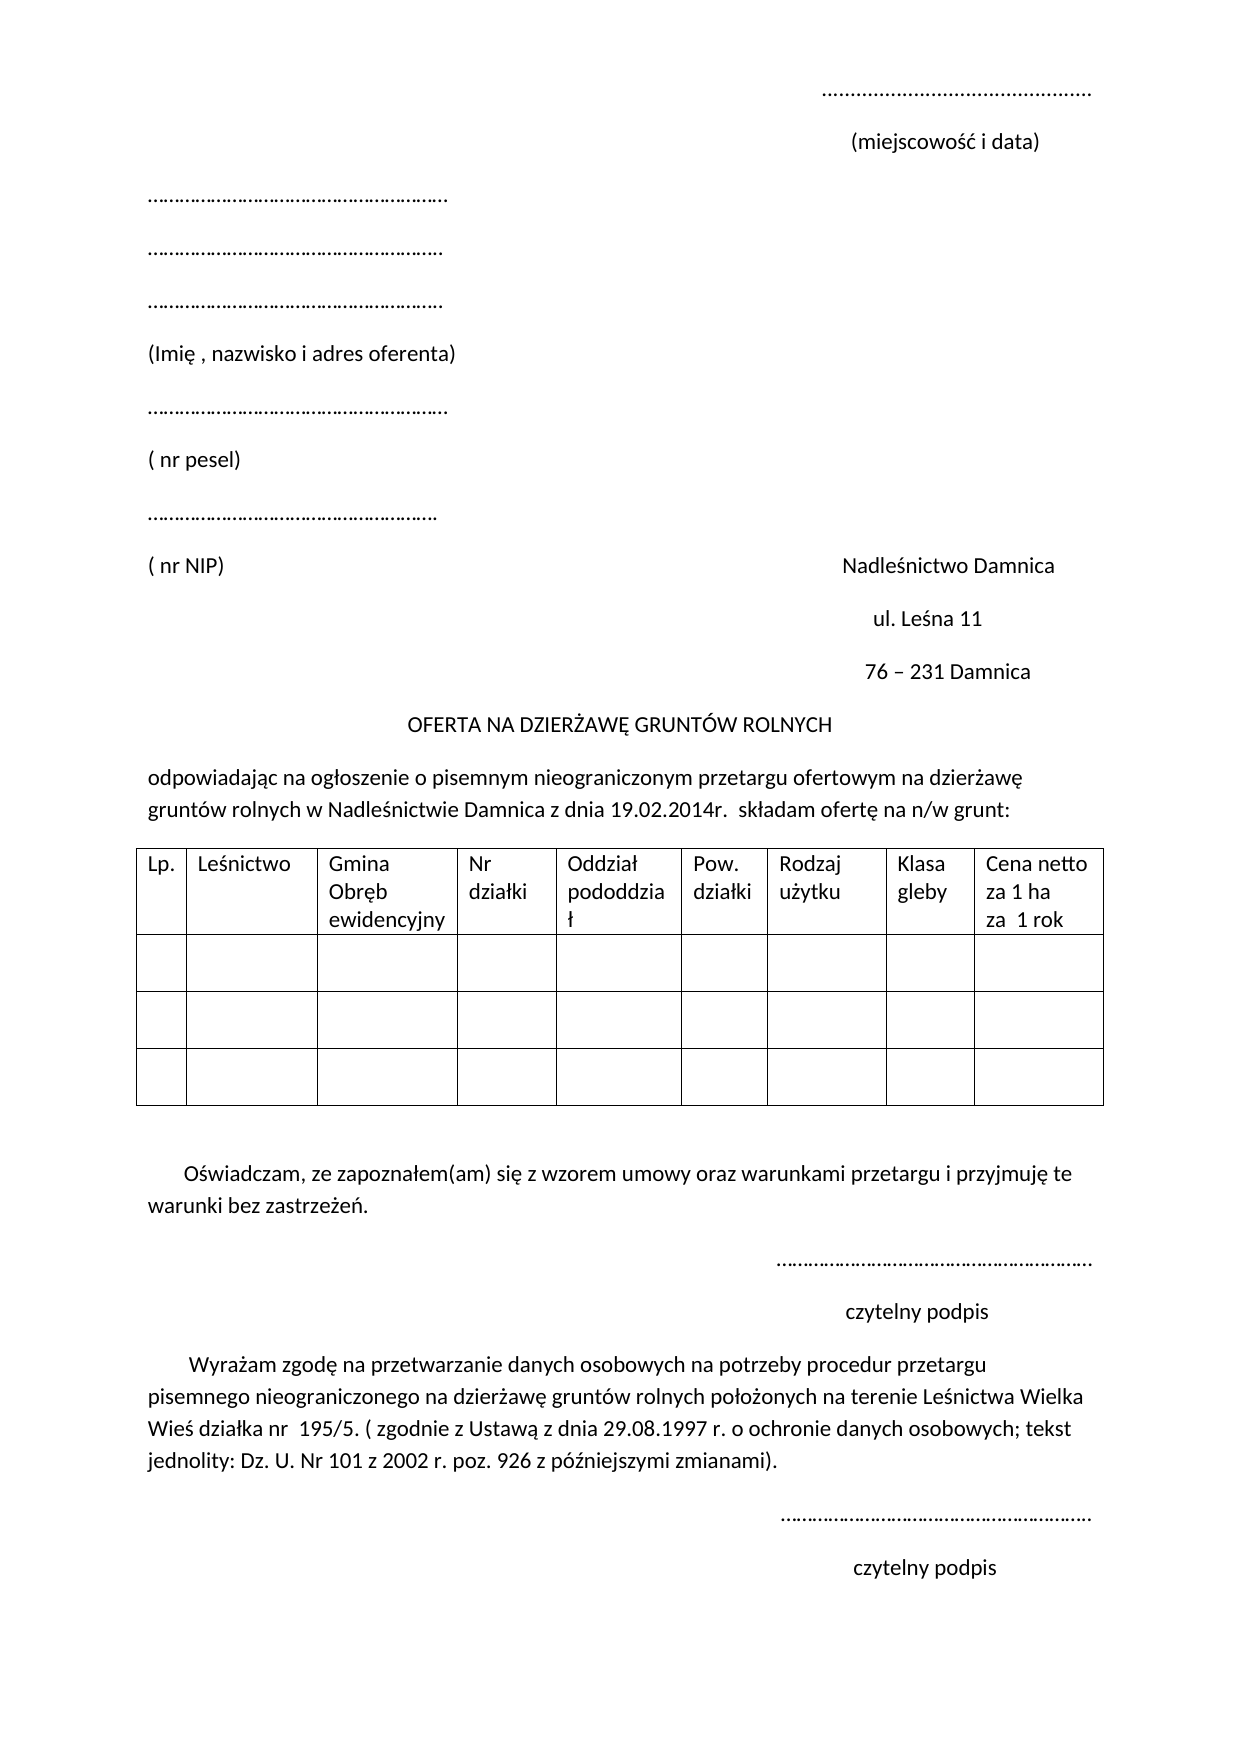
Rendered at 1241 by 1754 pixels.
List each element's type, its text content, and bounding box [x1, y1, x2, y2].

table_header Pow. działki [682, 849, 767, 933]
table_cell [768, 1049, 886, 1105]
text ( nr pesel) [148, 445, 1093, 473]
table_header Klasa gleby [887, 849, 974, 933]
table_cell [137, 992, 186, 1048]
table_cell [458, 935, 556, 991]
text ………………………………………………… [148, 392, 1093, 420]
table_header Nr działki [458, 849, 556, 933]
text czytelny podpis [148, 1553, 1093, 1581]
text …………………………………………………… [148, 1244, 1093, 1272]
table_cell [887, 1049, 974, 1105]
table_cell [557, 935, 681, 991]
text ……………………………………………….. [148, 233, 1093, 261]
table_cell [137, 935, 186, 991]
table_header Gmina Obręb ewidencyjny [318, 849, 457, 933]
text OFERTA NA DZIERŻAWĘ GRUNTÓW ROLNYCH [148, 710, 1093, 738]
table_cell [318, 992, 457, 1048]
table_cell [458, 992, 556, 1048]
table_cell [975, 992, 1103, 1048]
table_cell [557, 992, 681, 1048]
table_cell [887, 992, 974, 1048]
text czytelny podpis [148, 1297, 1093, 1325]
table_header Oddział pododdział [557, 849, 681, 933]
table_cell [137, 1049, 186, 1105]
table_cell [187, 1049, 317, 1105]
table_header Rodzaj użytku [768, 849, 886, 933]
table_cell [187, 992, 317, 1048]
text ( nr NIP) Nadleśnictwo Damnica [148, 551, 1093, 579]
table_header Lp. [137, 849, 186, 933]
table_cell [458, 1049, 556, 1105]
table_header Leśnictwo [187, 849, 317, 933]
text ……………………………………………….. [148, 286, 1093, 314]
text (miejscowość i data) [148, 127, 1093, 155]
table_cell [975, 1049, 1103, 1105]
text Wyrażam zgodę na przetwarzanie danych osobowych na potrzeby procedur przetargu pisemnego nieograniczonego na dzierżawę gruntów rolnych położonych na terenie Leśnictwa Wielka Wieś działka nr 195/5. ( zgodnie z Ustawą z dnia 29.08.1997 r. o ochronie danych osobowych; tekst jednolity: Dz. U. Nr 101 z 2002 r. poz. 926 z późniejszymi zmianami). [148, 1350, 1093, 1474]
table_cell [768, 935, 886, 991]
table_cell [682, 935, 767, 991]
text ………………………………………………….. [148, 1499, 1093, 1528]
text Oświadczam, ze zapoznałem(am) się z wzorem umowy oraz warunkami przetargu i przyjmuję te warunki bez zastrzeżeń. [148, 1159, 1093, 1219]
table_cell [557, 1049, 681, 1105]
table_cell [318, 935, 457, 991]
table_cell [187, 935, 317, 991]
text ………………………………………………… [148, 180, 1093, 208]
table_cell [682, 1049, 767, 1105]
table_header Cena netto za 1 ha za 1 rok [975, 849, 1103, 933]
table_cell [768, 992, 886, 1048]
table_cell [887, 935, 974, 991]
table_cell [318, 1049, 457, 1105]
table_cell [975, 935, 1103, 991]
table_cell [682, 992, 767, 1048]
text 76 – 231 Damnica [148, 657, 1093, 685]
text ………………………………………………. [148, 498, 1093, 526]
text ............................................... [148, 74, 1093, 102]
text odpowiadając na ogłoszenie o pisemnym nieograniczonym przetargu ofertowym na dzierżawę gruntów rolnych w Nadleśnictwie Damnica z dnia 19.02.2014r. składam ofertę na n/w grunt: [148, 763, 1093, 823]
text (Imię , nazwisko i adres oferenta) [148, 339, 1093, 367]
text ul. Leśna 11 [148, 604, 1093, 632]
